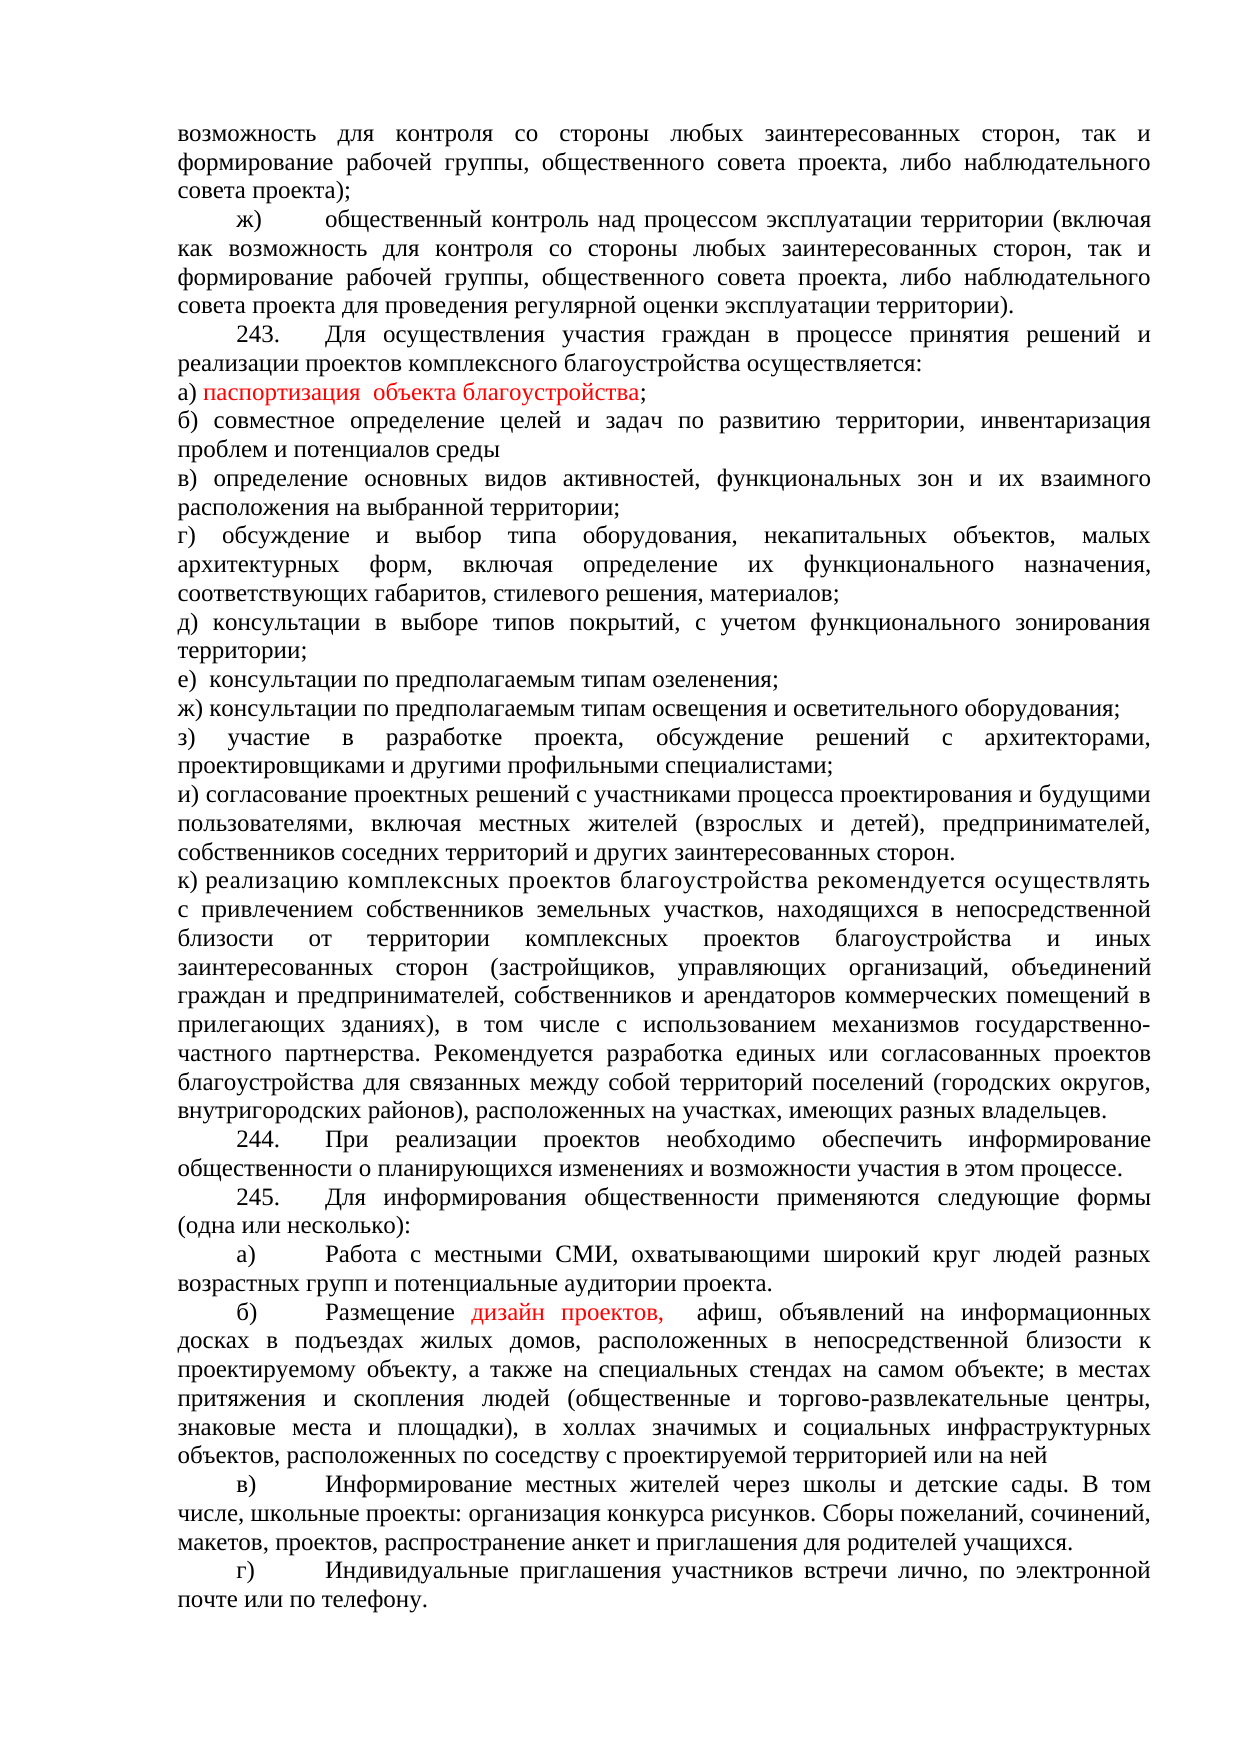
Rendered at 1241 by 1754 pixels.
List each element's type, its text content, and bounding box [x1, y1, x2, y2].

list Для осуществления участия граждан в процессе принятия решений и реализации проектов комплексного благоустройства осуществляется: [177, 319, 1152, 377]
list Индивидуальные приглашения участников встречи лично, по электронной почте или по телефону. [177, 1556, 1152, 1613]
text к) реализацию комплексных проектов благоустройства рекомендуется осуществлять с привлечением собственников земельных участков, находящихся в непосредственной близости от территории комплексных проектов благоустройства и иных заинтересованных сторон (застройщиков, управляющих организаций, объединений граждан и предпринимателей, собственников и арендаторов коммерческих помещений в прилегающих зданиях), в том числе с использованием механизмов государственно-частного партнерства. Рекомендуется разработка единых или согласованных проектов благоустройства для связанных между собой территорий поселений (городских округов, внутригородских районов), расположенных на участках, имеющих разных владельцев. [177, 866, 1152, 1124]
list Работа с местными СМИ, охватывающими широкий круг людей разных возрастных групп и потенциальные аудитории проекта. [177, 1239, 1152, 1297]
text з) участие в разработке проекта, обсуждение решений с архитекторами, проектировщиками и другими профильными специалистами; [177, 722, 1152, 779]
list Для информирования общественности применяются следующие формы (одна или несколько): [177, 1182, 1152, 1239]
text е) консультации по предполагаемым типам озеленения; [177, 664, 1152, 693]
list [177, 118, 1152, 204]
text и) согласование проектных решений с участниками процесса проектирования и будущими пользователями, включая местных жителей (взрослых и детей), предпринимателей, собственников соседних территорий и других заинтересованных сторон. [177, 779, 1152, 866]
list Размещение дизайн проектов, афиш, объявлений на информационных досках в подъездах жилых домов, расположенных в непосредственной близости к проектируемому объекту, а также на специальных стендах на самом объекте; в местах притяжения и скопления людей (общественные и торгово-развлекательные центры, знаковые места и площадки), в холлах значимых и социальных инфраструктурных объектов, расположенных по соседству с проектируемой территорией или на ней [177, 1297, 1152, 1469]
list Информирование местных жителей через школы и детские сады. В том числе, школьные проекты: организация конкурса рисунков. Сборы пожеланий, сочинений, макетов, проектов, распространение анкет и приглашения для родителей учащихся. [177, 1469, 1152, 1556]
text д) консультации в выборе типов покрытий, с учетом функционального зонирования территории; [177, 607, 1152, 664]
text а) паспортизация объекта благоустройства; [177, 377, 1152, 406]
list При реализации проектов необходимо обеспечить информирование общественности о планирующихся изменениях и возможности участия в этом процессе. [177, 1124, 1152, 1182]
text б) совместное определение целей и задач по развитию территории, инвентаризация проблем и потенциалов среды [177, 406, 1152, 463]
text г) обсуждение и выбор типа оборудования, некапитальных объектов, малых архитектурных форм, включая определение их функционального назначения, соответствующих габаритов, стилевого решения, материалов; [177, 521, 1152, 607]
list общественный контроль над процессом эксплуатации территории (включая как возможность для контроля со стороны любых заинтересованных сторон, так и формирование рабочей группы, общественного совета проекта, либо наблюдательного совета проекта для проведения регулярной оценки эксплуатации территории). [177, 204, 1152, 319]
text в) определение основных видов активностей, функциональных зон и их взаимного расположения на выбранной территории; [177, 463, 1152, 521]
text ж) консультации по предполагаемым типам освещения и осветительного оборудования; [177, 693, 1152, 722]
